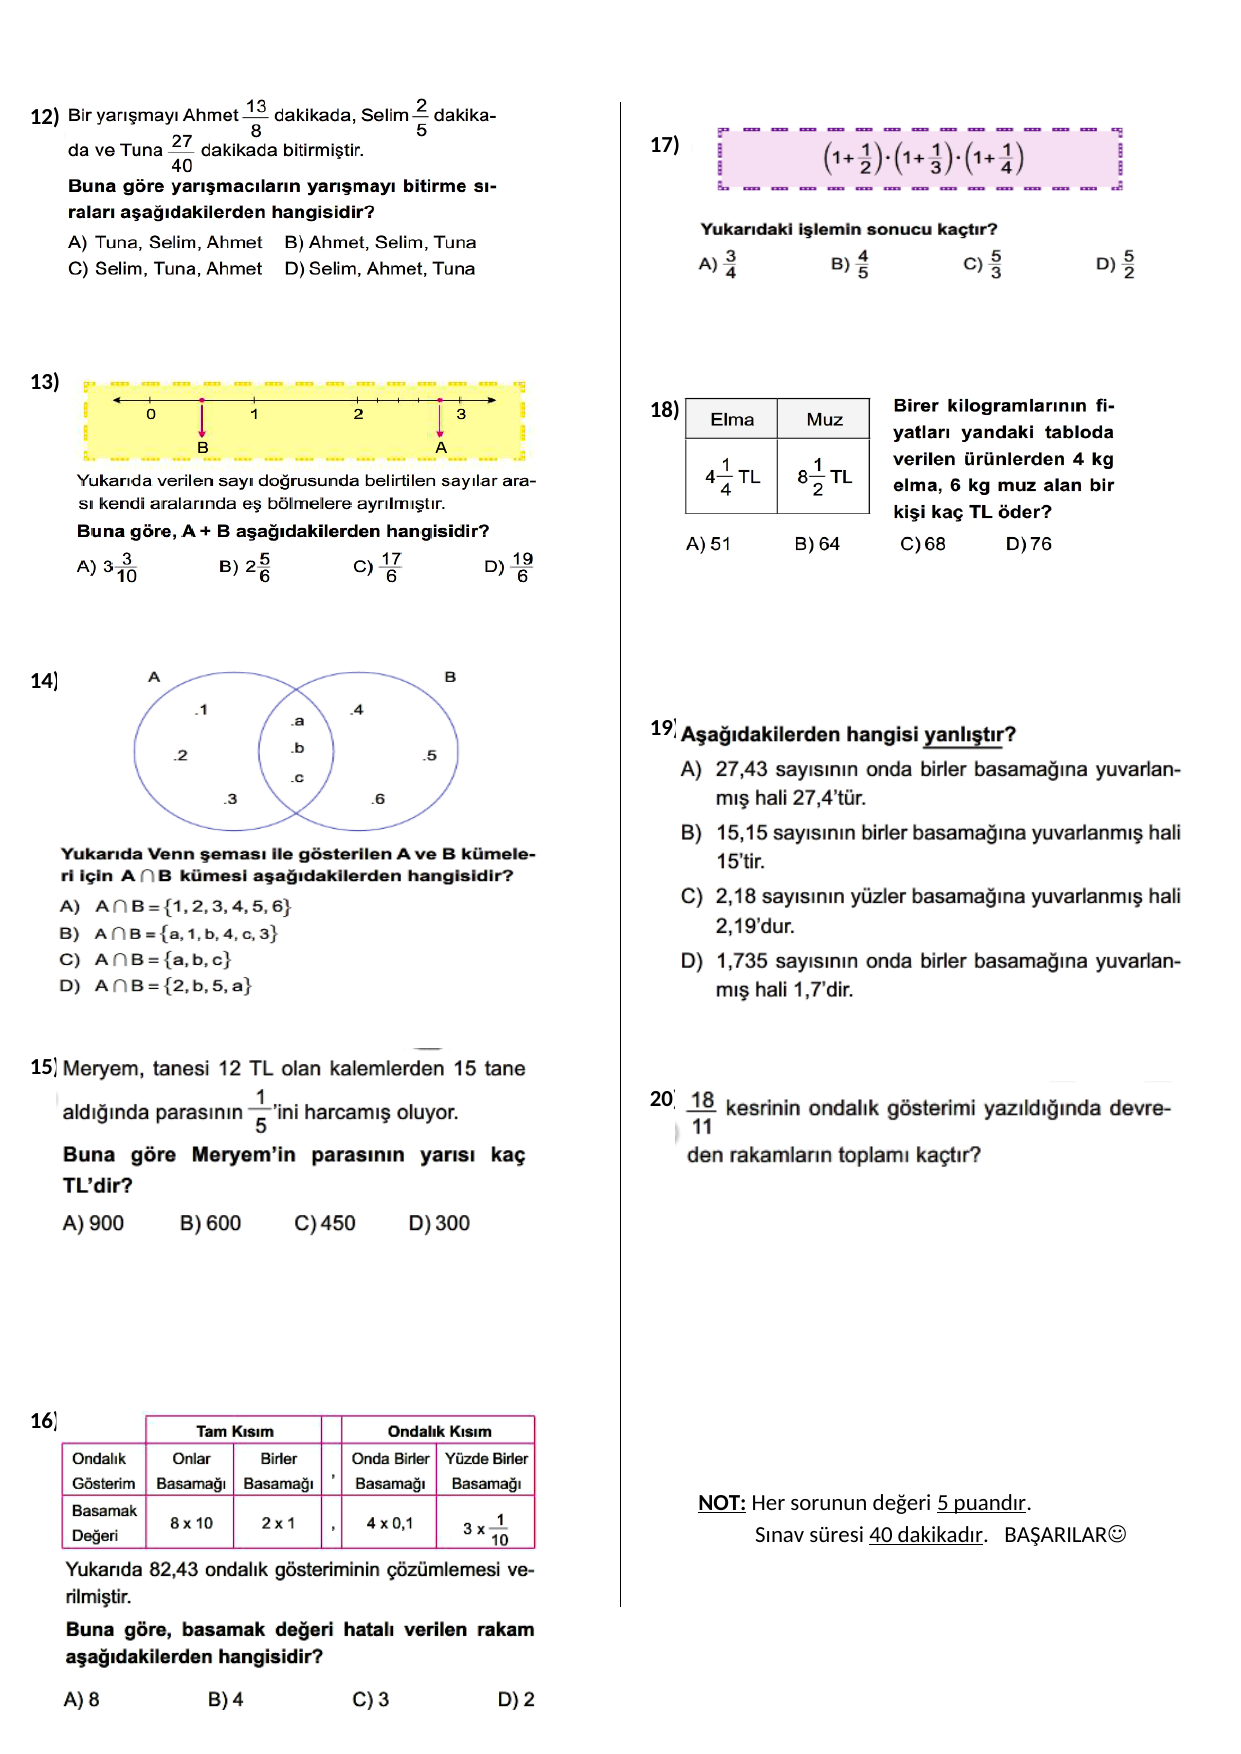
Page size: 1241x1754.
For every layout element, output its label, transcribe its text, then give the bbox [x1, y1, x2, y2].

picture [675, 716, 1190, 1005]
picture [73, 373, 541, 586]
picture [64, 91, 501, 281]
picture [691, 119, 1147, 285]
picture [57, 658, 542, 1001]
picture [675, 1081, 1180, 1178]
list Sınav süresi 40 dakikadır. BAŞARILAR [636, 1520, 1152, 1548]
list NOT: Her sorunun değeri 5 puandır. [636, 1488, 1152, 1516]
picture [56, 1048, 531, 1239]
picture [678, 388, 1117, 554]
